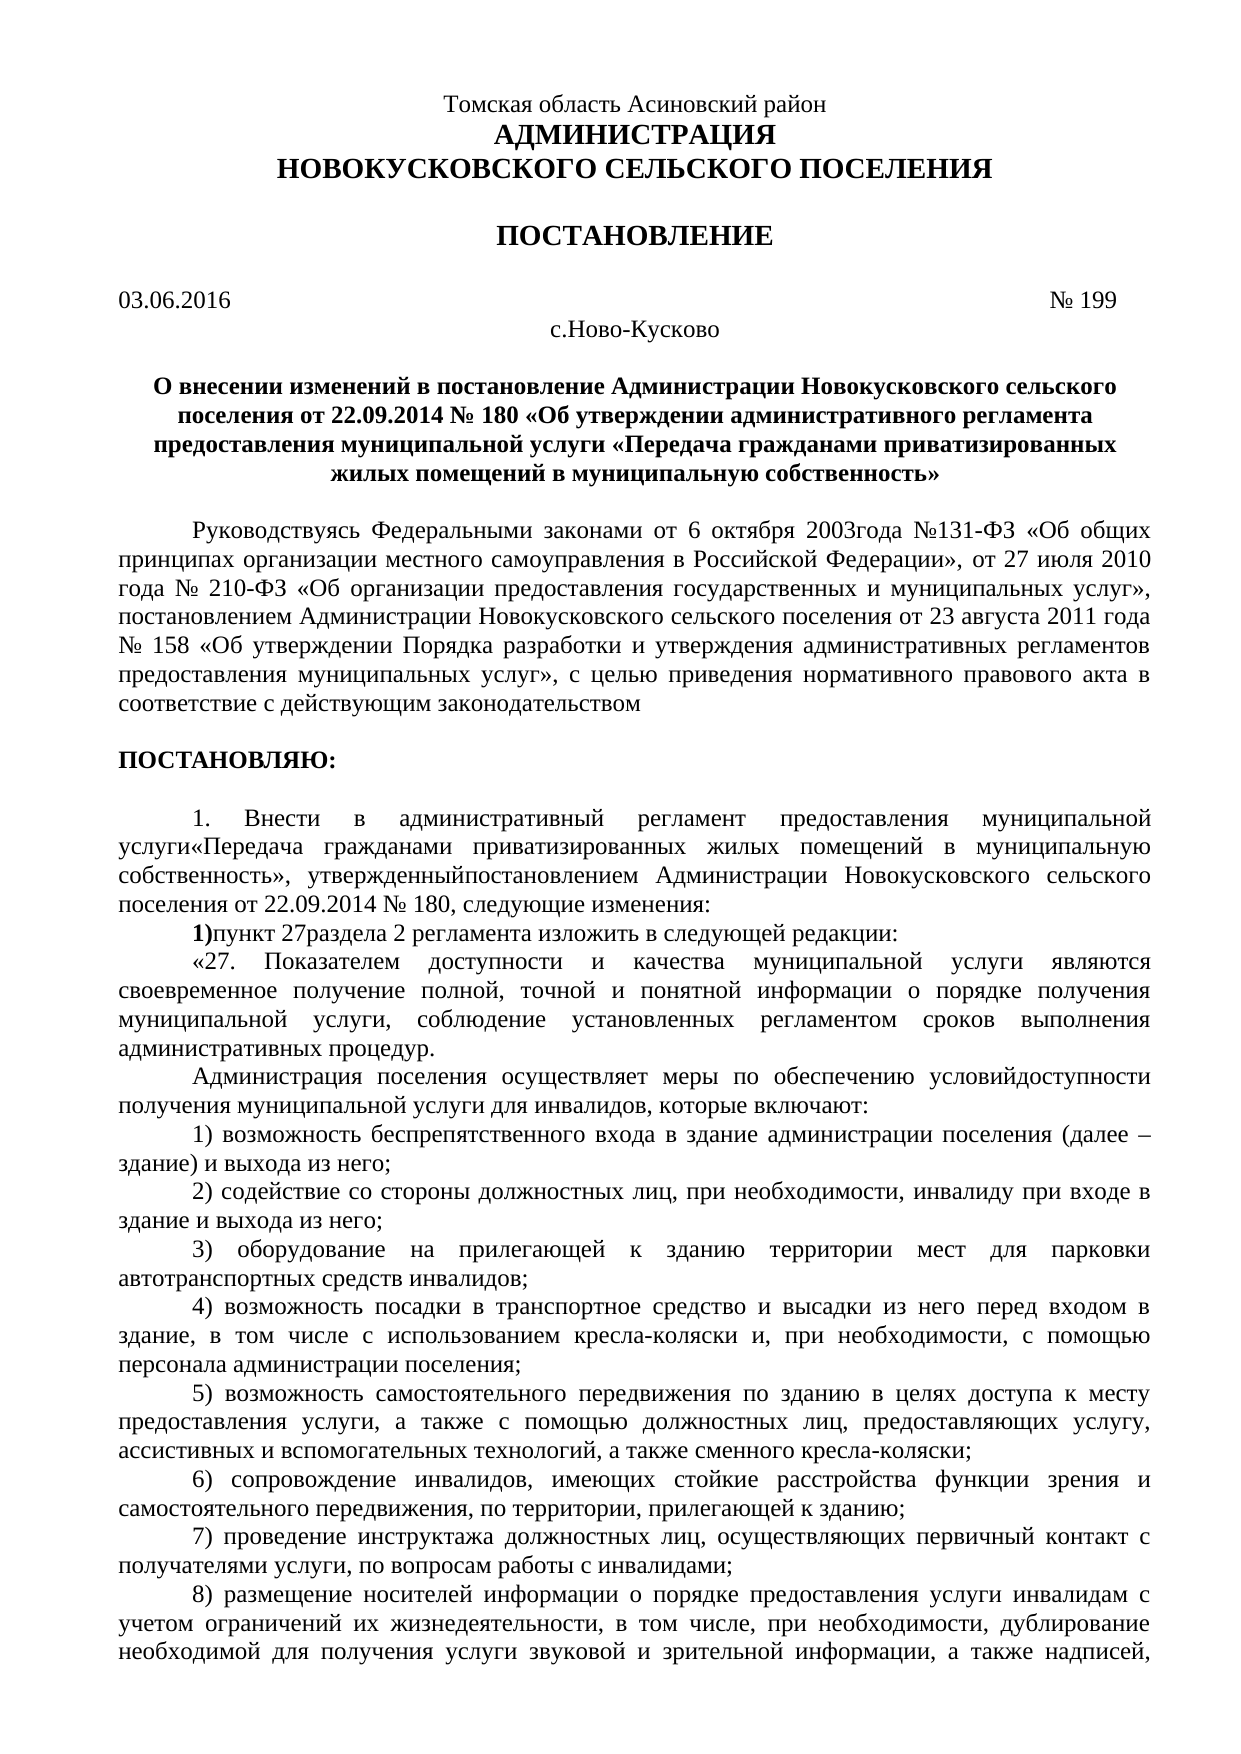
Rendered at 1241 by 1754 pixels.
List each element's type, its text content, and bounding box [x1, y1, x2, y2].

text Администрация поселения осуществляет меры по обеспечению условийдоступности получения муниципальной услуги для инвалидов, которые включают: [118, 1061, 1152, 1119]
text 1)пункт 27раздела 2 регламента изложить в следующей редакции: [118, 918, 1152, 946]
text 1. Внести в административный регламент предоставления муниципальной услуги«Передача гражданами приватизированных жилых помещений в муниципальную собственность», утвержденныйпостановлением Администрации Новокусковского сельского поселения от 22.09.2014 № 180, следующие изменения: [118, 803, 1152, 918]
text 6) сопровождение инвалидов, имеющих стойкие расстройства функции зрения и самостоятельного передвижения, по территории, прилегающей к зданию; [118, 1464, 1152, 1521]
text НОВОКУСКОВСКОГО СЕЛЬСКОГО ПОСЕЛЕНИЯ [118, 151, 1152, 184]
text 5) возможность самостоятельного передвижения по зданию в целях доступа к месту предоставления услуги, а также с помощью должностных лиц, предоставляющих услугу, ассистивных и вспомогательных технологий, а также сменного кресла-коляски; [118, 1378, 1152, 1464]
text 1) возможность беспрепятственного входа в здание администрации поселения (далее – здание) и выхода из него; [118, 1119, 1152, 1176]
text 3) оборудование на прилегающей к зданию территории мест для парковки автотранспортных средств инвалидов; [118, 1234, 1152, 1291]
text 4) возможность посадки в транспортное средство и высадки из него перед входом в здание, в том числе с использованием кресла-коляски и, при необходимости, с помощью персонала администрации поселения; [118, 1291, 1152, 1378]
text Руководствуясь Федеральными законами от 6 октября 2003года №131-ФЗ «Об общих принципах организации местного самоуправления в Российской Федерации», от 27 июля 2010 года № 210-ФЗ «Об организации предоставления государственных и муниципальных услуг», постановлением Администрации Новокусковского сельского поселения от 23 августа 2011 года № 158 «Об утверждении Порядка разработки и утверждения административных регламентов предоставления муниципальных услуг», с целью приведения нормативного правового акта в соответствие с действующим законодательством [118, 515, 1152, 716]
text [118, 1579, 1152, 1665]
text Томская область Асиновский район [118, 89, 1152, 117]
text с.Ново-Кусково [118, 314, 1152, 343]
text О внесении изменений в постановление Администрации Новокусковского сельского поселения от 22.09.2014 № 180 «Об утверждении административного регламента предоставления муниципальной услуги «Передача гражданами приватизированных жилых помещений в муниципальную собственность» [118, 371, 1152, 486]
text ПОСТАНОВЛЕНИЕ [118, 218, 1152, 252]
text 03.06.2016 № 199 [118, 285, 1152, 314]
text «27. Показателем доступности и качества муниципальной услуги являются своевременное получение полной, точной и понятной информации о порядке получения муниципальной услуги, соблюдение установленных регламентом сроков выполнения административных процедур. [118, 946, 1152, 1061]
text 2) содействие со стороны должностных лиц, при необходимости, инвалиду при входе в здание и выхода из него; [118, 1176, 1152, 1234]
text 7) проведение инструктажа должностных лиц, осуществляющих первичный контакт с получателями услуги, по вопросам работы с инвалидами; [118, 1521, 1152, 1579]
text ПОСТАНОВЛЯЮ: [118, 745, 1152, 774]
text АДМИНИСТРАЦИЯ [118, 117, 1152, 151]
